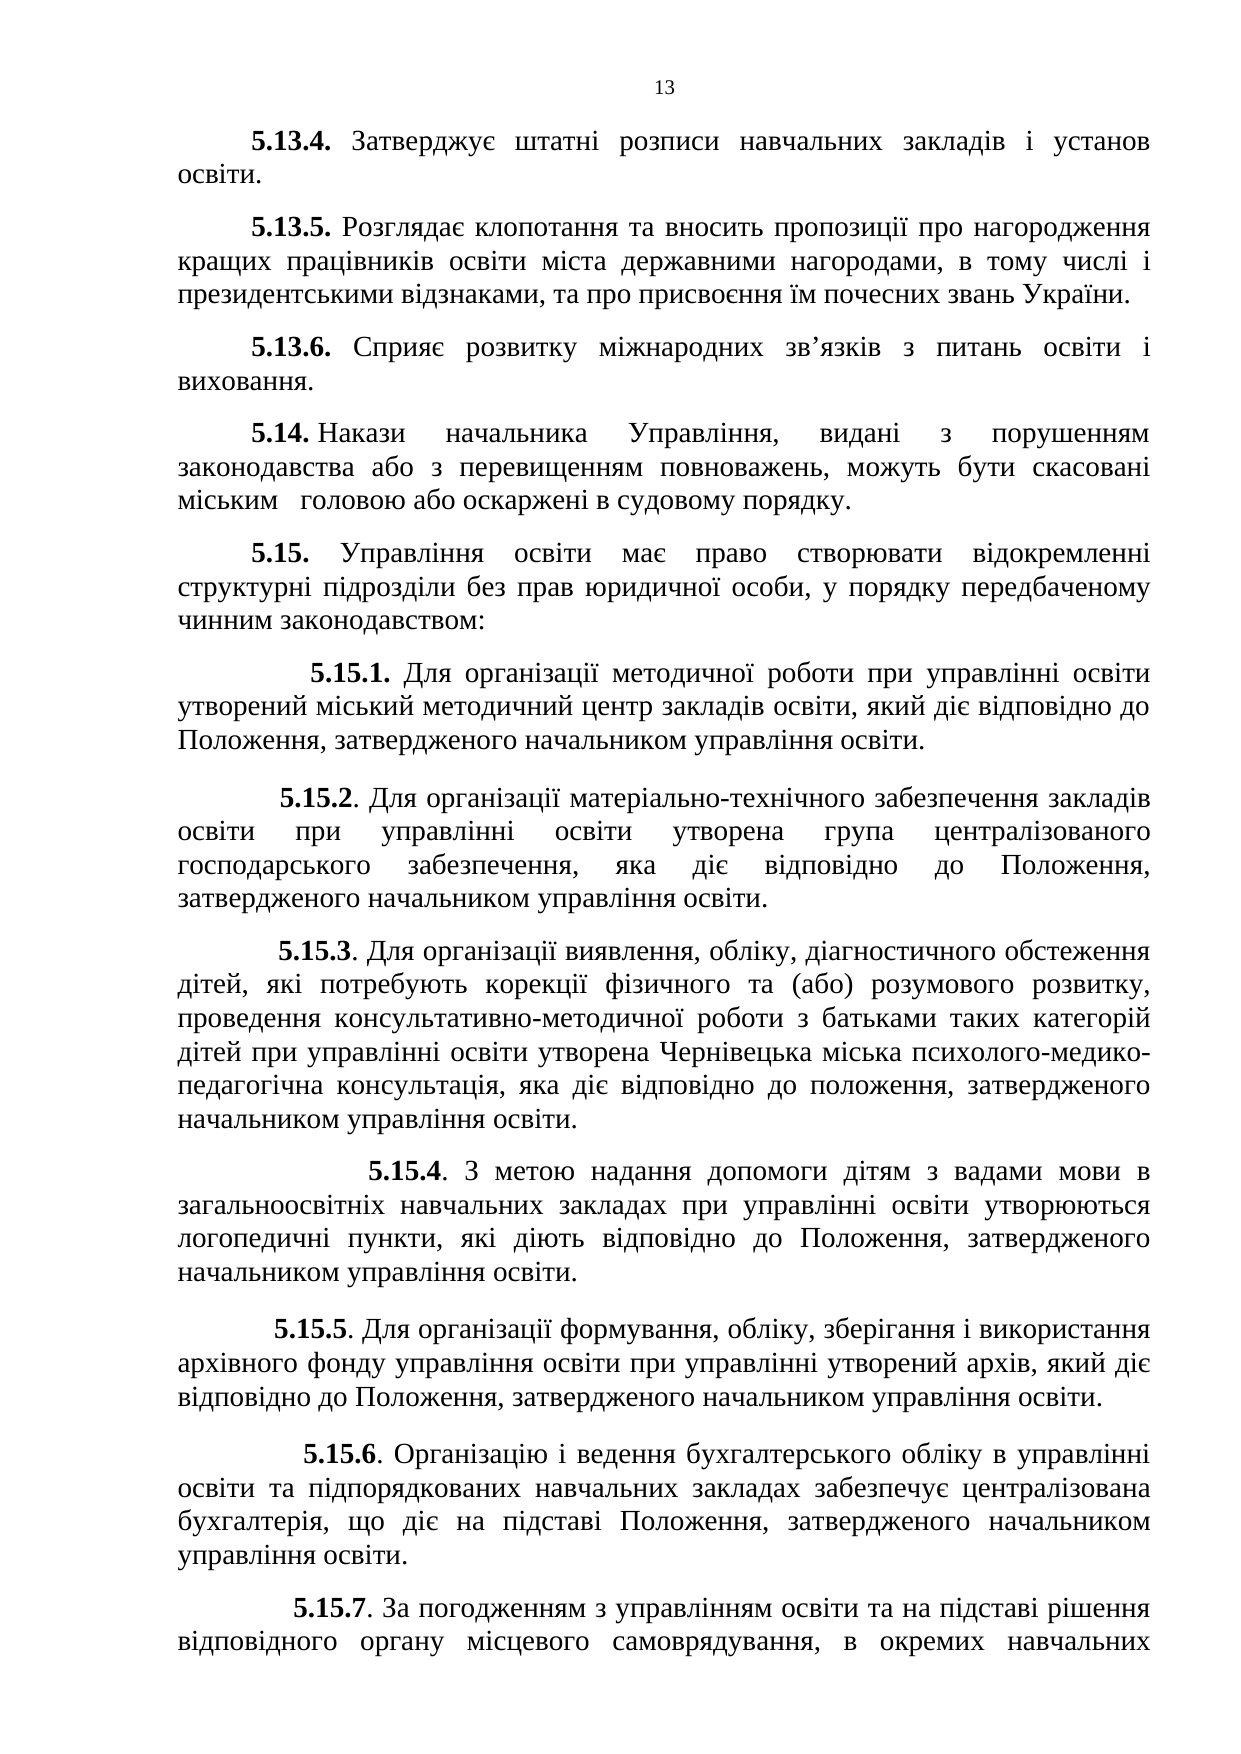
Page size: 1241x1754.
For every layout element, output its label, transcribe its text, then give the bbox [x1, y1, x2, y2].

text 5.15.5. Для організації формування, обліку, зберігання і використання архівного фонду управління освіти при управлінні утворений архів, який діє відповідно до Положення, затвердженого начальником управління освіти. [177, 1312, 1152, 1412]
text 5.15.1. Для організації методичної роботи при управлінні освіти утворений міський методичний центр закладів освіти, який діє відповідно до Положення, затвердженого начальником управління освіти. [177, 655, 1152, 756]
text 5.15. Управління освіти має право створювати відокремленні структурні підрозділи без прав юридичної особи, у порядку передбаченому чинним законодавством: [177, 535, 1152, 636]
text 5.13.5. Розглядає клопотання та вносить пропозиції про нагородження кращих працівників освіти міста державними нагородами, в тому числі і президентськими відзнаками, та про присвоєння їм почесних звань України. [177, 209, 1152, 310]
text 5.15.4. З метою надання допомоги дітям з вадами мови в загальноосвітніх навчальних закладах при управлінні освіти утворюються логопедичні пункти, які діють відповідно до Положення, затвердженого начальником управління освіти. [177, 1153, 1152, 1288]
text 5.15.6. Організацію і ведення бухгалтерського обліку в управлінні освіти та підпорядкованих навчальних закладах забезпечує централізована бухгалтерія, що діє на підставі Положення, затвердженого начальником управління освіти. [177, 1436, 1152, 1571]
text 5.15.3. Для організації виявлення, обліку, діагностичного обстеження дітей, які потребують корекції фізичного та (або) розумового розвитку, проведення консультативно-методичної роботи з батьками таких категорій дітей при управлінні освіти утворена Чернівецька міська психолого-медико-педагогічна консультація, яка діє відповідно до положення, затвердженого начальником управління освіти. [177, 933, 1152, 1134]
text 5.13.6. Сприяє розвитку міжнародних зв’язків з питань освіти і виховання. [177, 329, 1152, 396]
text 5.13.4. Затверджує штатні розписи навчальних закладів і установ освіти. [177, 123, 1152, 190]
text 5.14. Накази начальника Управління, видані з порушенням законодавства або з перевищенням повноважень, можуть бути скасовані міським головою або оскаржені в судовому порядку. [177, 415, 1152, 516]
text 5.15.2. Для організації матеріально-технічного забезпечення закладів освіти при управлінні освіти утворена група централізованого господарського забезпечення, яка діє відповідно до Положення, затвердженого начальником управління освіти. [177, 780, 1152, 914]
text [177, 1590, 1152, 1657]
